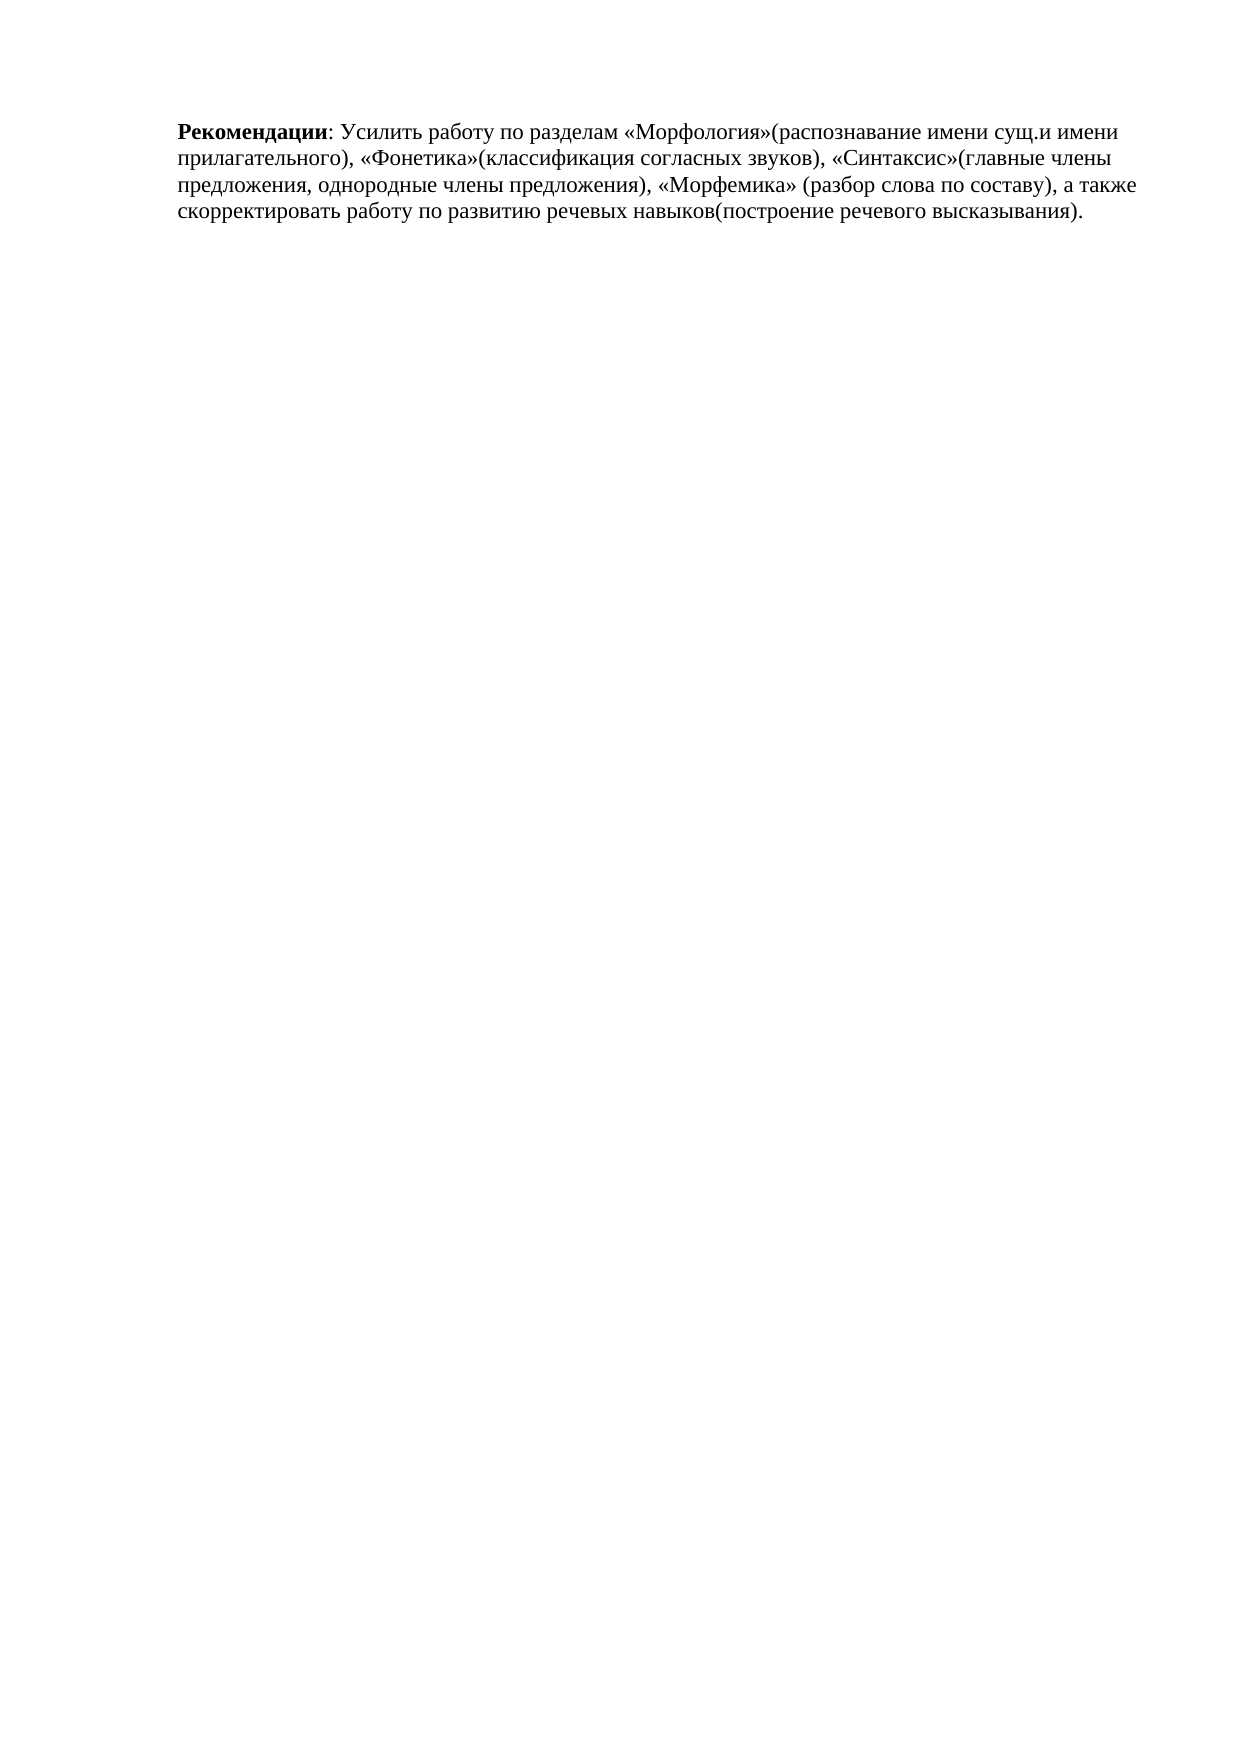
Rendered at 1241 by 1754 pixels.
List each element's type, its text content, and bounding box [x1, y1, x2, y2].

text Рекомендации: Усилить работу по разделам «Морфология»(распознавание имени сущ.и имени прилагательного), «Фонетика»(классификация согласных звуков), «Синтаксис»(главные члены предложения, однородные члены предложения), «Морфемика» (разбор слова по составу), а также скорректировать работу по развитию речевых навыков(построение речевого высказывания). [177, 118, 1152, 223]
